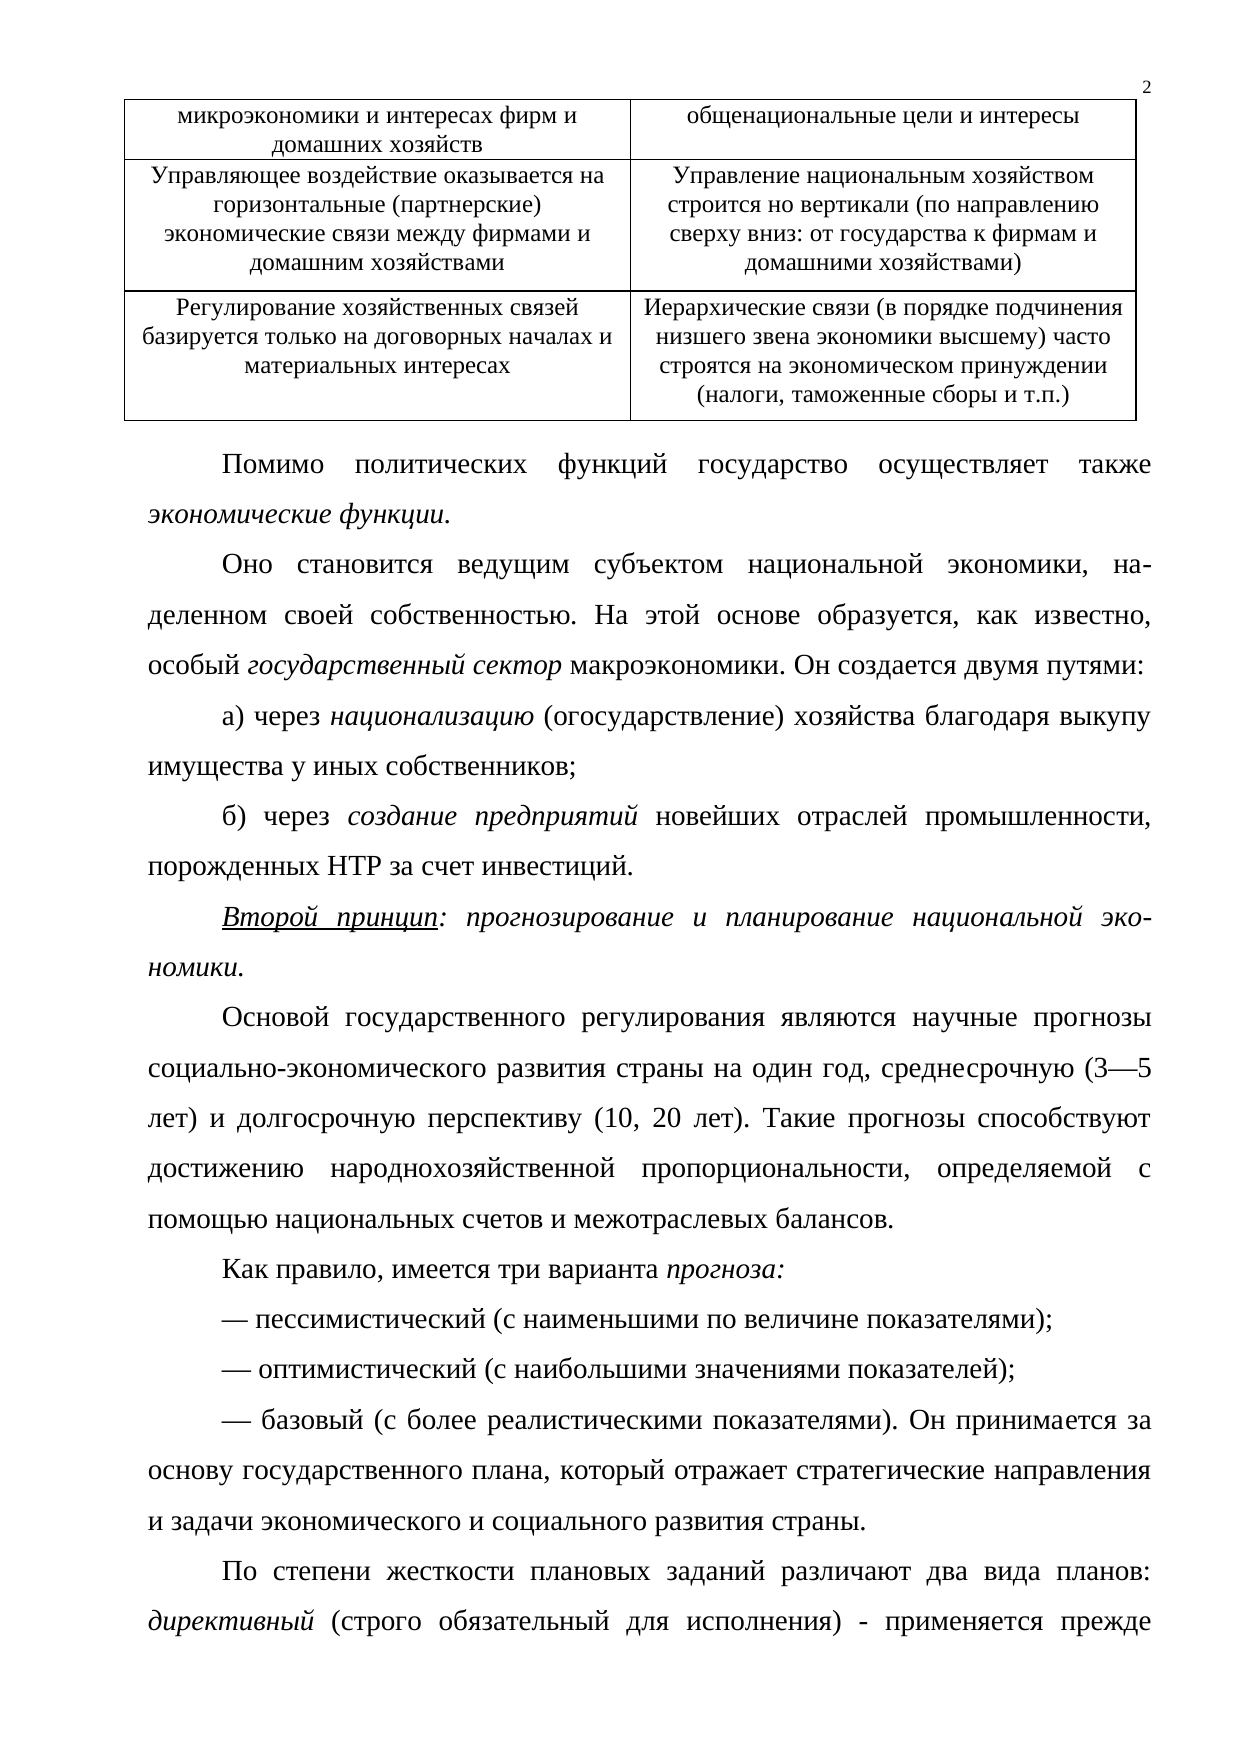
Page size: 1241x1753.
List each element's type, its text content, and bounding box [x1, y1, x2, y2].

text — пессимистический (с наименьшими по величине показателями); [148, 1302, 1152, 1335]
text а) через национализацию (огосударствление) хозяйства благодаря выкупу имущества у иных собственников; [148, 698, 1152, 782]
text Как правило, имеется три варианта прогноза: [148, 1251, 1152, 1285]
text Второй принцип: прогнозирование и планирование национальной экономики. [148, 899, 1152, 983]
table_cell Регулирование хозяйственных связей базируется только на договорных началах и материальных интересах [125, 292, 630, 420]
text Оно становится ведущим субъектом национальной экономики, наделенном своей собственностью. На этой основе образуется, как известно, особый государственный сектор макроэкономики. Он создается двумя путями: [148, 547, 1152, 681]
table_cell Управление национальным хозяйством строится но вертикали (по направлению сверху вниз: от государства к фирмам и домашними хозяйствами) [631, 160, 1135, 290]
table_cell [125, 100, 630, 158]
text — базовый (с более реалистическими показателями). Он принимается за основу государственного плана, который отражает стратегические направления и задачи экономического и социального развития страны. [148, 1402, 1152, 1536]
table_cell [631, 100, 1135, 158]
text Помимо политических функций государство осуществляет также экономические функции. [148, 446, 1152, 530]
text б) через создание предприятий новейших отраслей промышленности, порожденных НТР за счет инвестиций. [148, 798, 1152, 882]
table_cell Управляющее воздействие оказывается на горизонтальные (партнерские) экономические связи между фирмами и домашним хозяйствами [125, 160, 630, 290]
table_cell Иерархические связи (в порядке подчинения низшего звена экономики высшему) часто строятся на экономическом принуждении (налоги, таможенные сборы и т.п.) [631, 292, 1135, 420]
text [148, 1553, 1152, 1637]
text Основой государственного регулирования являются научные прогнозы социально-экономического развития страны на один год, среднесрочную (3—5 лет) и долгосрочную перспективу (10, 20 лет). Такие прогнозы способствуют достижению народнохозяйственной пропорциональности, определяемой с помощью национальных счетов и межотраслевых балансов. [148, 1000, 1152, 1234]
text — оптимистический (с наибольшими значениями показателей); [148, 1352, 1152, 1385]
